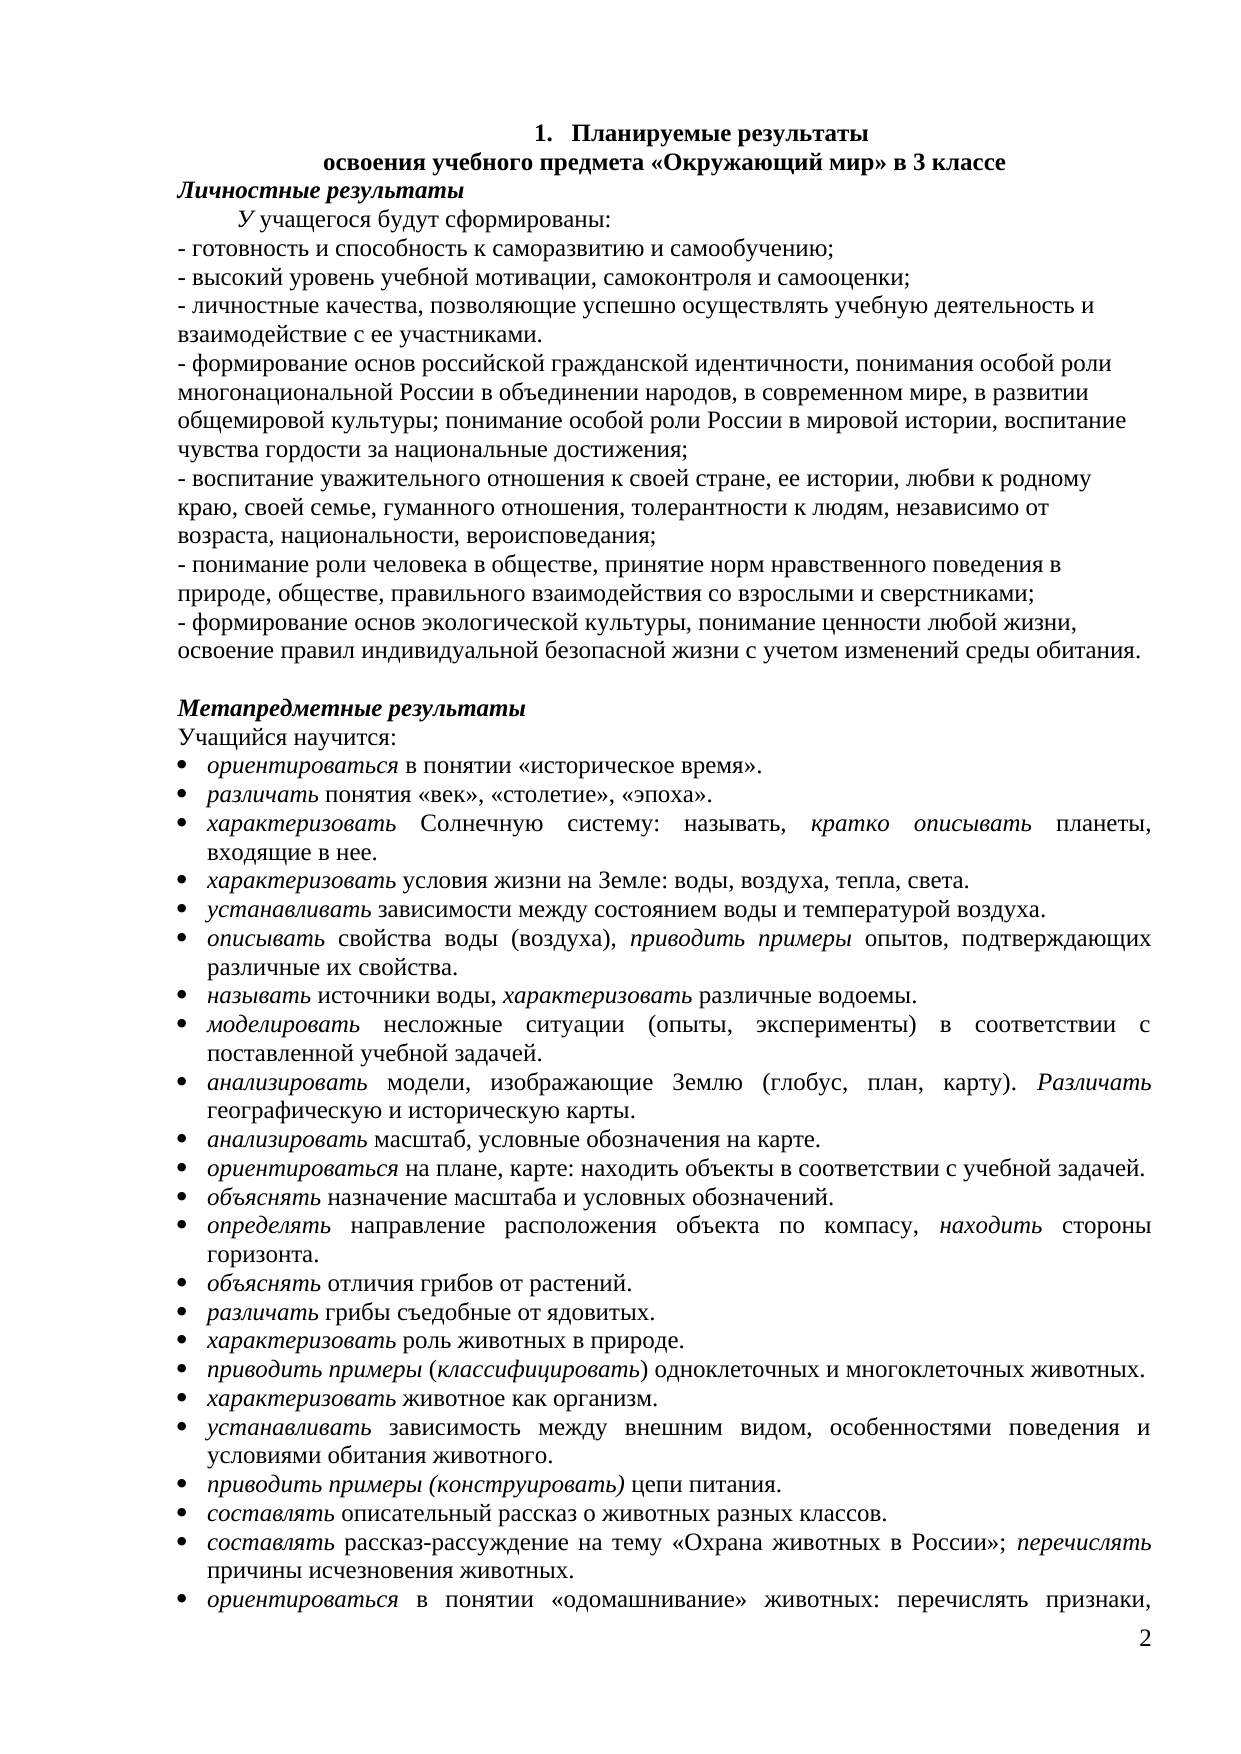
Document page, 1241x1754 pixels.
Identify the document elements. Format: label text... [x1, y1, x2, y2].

text У учащегося будут сформированы: [177, 204, 1152, 233]
text Метапредметные результаты [177, 693, 1152, 722]
text - воспитание уважительного отношения к своей стране, ее истории, любви к родному краю, своей семье, гуманного отношения, толерантности к людям, независимо от возраста, национальности, вероисповедания; [177, 463, 1152, 549]
list объяснять назначение масштаба и условных обозначений. [177, 1182, 1152, 1211]
text - понимание роли человека в обществе, принятие норм нравственного поведения в природе, обществе, правильного взаимодействия со взрослыми и сверстниками; [177, 549, 1152, 607]
list анализировать модели, изображающие Землю (глобус, план, карту). Различать географическую и историческую карты. [177, 1067, 1152, 1124]
text освоения учебного предмета «Окружающий мир» в 3 классе [177, 147, 1152, 176]
list Планируемые результаты [251, 118, 1152, 147]
list характеризовать животное как организм. [177, 1383, 1152, 1412]
list ориентироваться на плане, карте: находить объекты в соответствии с учебной задачей. [177, 1153, 1152, 1182]
list ориентироваться в понятии «историческое время». [177, 751, 1152, 779]
list характеризовать роль животных в природе. [177, 1326, 1152, 1354]
list определять направление расположения объекта по компасу, находить стороны горизонта. [177, 1211, 1152, 1268]
text - формирование основ экологической культуры, понимание ценности любой жизни, освоение правил индивидуальной безопасной жизни с учетом изменений среды обитания. [177, 607, 1152, 664]
list приводить примеры (конструировать) цепи питания. [177, 1469, 1152, 1498]
text - готовность и способность к саморазвитию и самообучению; [177, 233, 1152, 262]
list составлять рассказ-рассуждение на тему «Охрана животных в России»; перечислять причины исчезновения животных. [177, 1527, 1152, 1584]
list анализировать масштаб, условные обозначения на карте. [177, 1124, 1152, 1153]
list характеризовать Солнечную систему: называть, кратко описывать планеты, входящие в нее. [177, 808, 1152, 866]
list различать грибы съедобные от ядовитых. [177, 1297, 1152, 1326]
list характеризовать условия жизни на Земле: воды, воздуха, тепла, света. [177, 866, 1152, 894]
text Личностные результаты [177, 176, 1152, 204]
list моделировать несложные ситуации (опыты, эксперименты) в соответствии с поставленной учебной задачей. [177, 1009, 1152, 1067]
text - формирование основ российской гражданской идентичности, понимания особой роли многонациональной России в объединении народов, в современном мире, в развитии общемировой культуры; понимание особой роли России в мировой истории, воспитание чувства гордости за национальные достижения; [177, 348, 1152, 463]
list различать понятия «век», «столетие», «эпоха». [177, 779, 1152, 808]
text Учащийся научится: [177, 722, 1152, 751]
list устанавливать зависимость между внешним видом, особенностями поведения и условиями обитания животного. [177, 1412, 1152, 1469]
text - высокий уровень учебной мотивации, самоконтроля и самооценки; [177, 262, 1152, 291]
list устанавливать зависимости между состоянием воды и температурой воздуха. [177, 894, 1152, 923]
list описывать свойства воды (воздуха), приводить примеры опытов, подтверждающих различные их свойства. [177, 923, 1152, 981]
list называть источники воды, характеризовать различные водоемы. [177, 981, 1152, 1009]
list объяснять отличия грибов от растений. [177, 1268, 1152, 1297]
text - личностные качества, позволяющие успешно осуществлять учебную деятельность и взаимодействие с ее участниками. [177, 291, 1152, 348]
list составлять описательный рассказ о животных разных классов. [177, 1498, 1152, 1527]
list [177, 1584, 1152, 1613]
list приводить примеры (классифицировать) одноклеточных и многоклеточных животных. [177, 1354, 1152, 1383]
